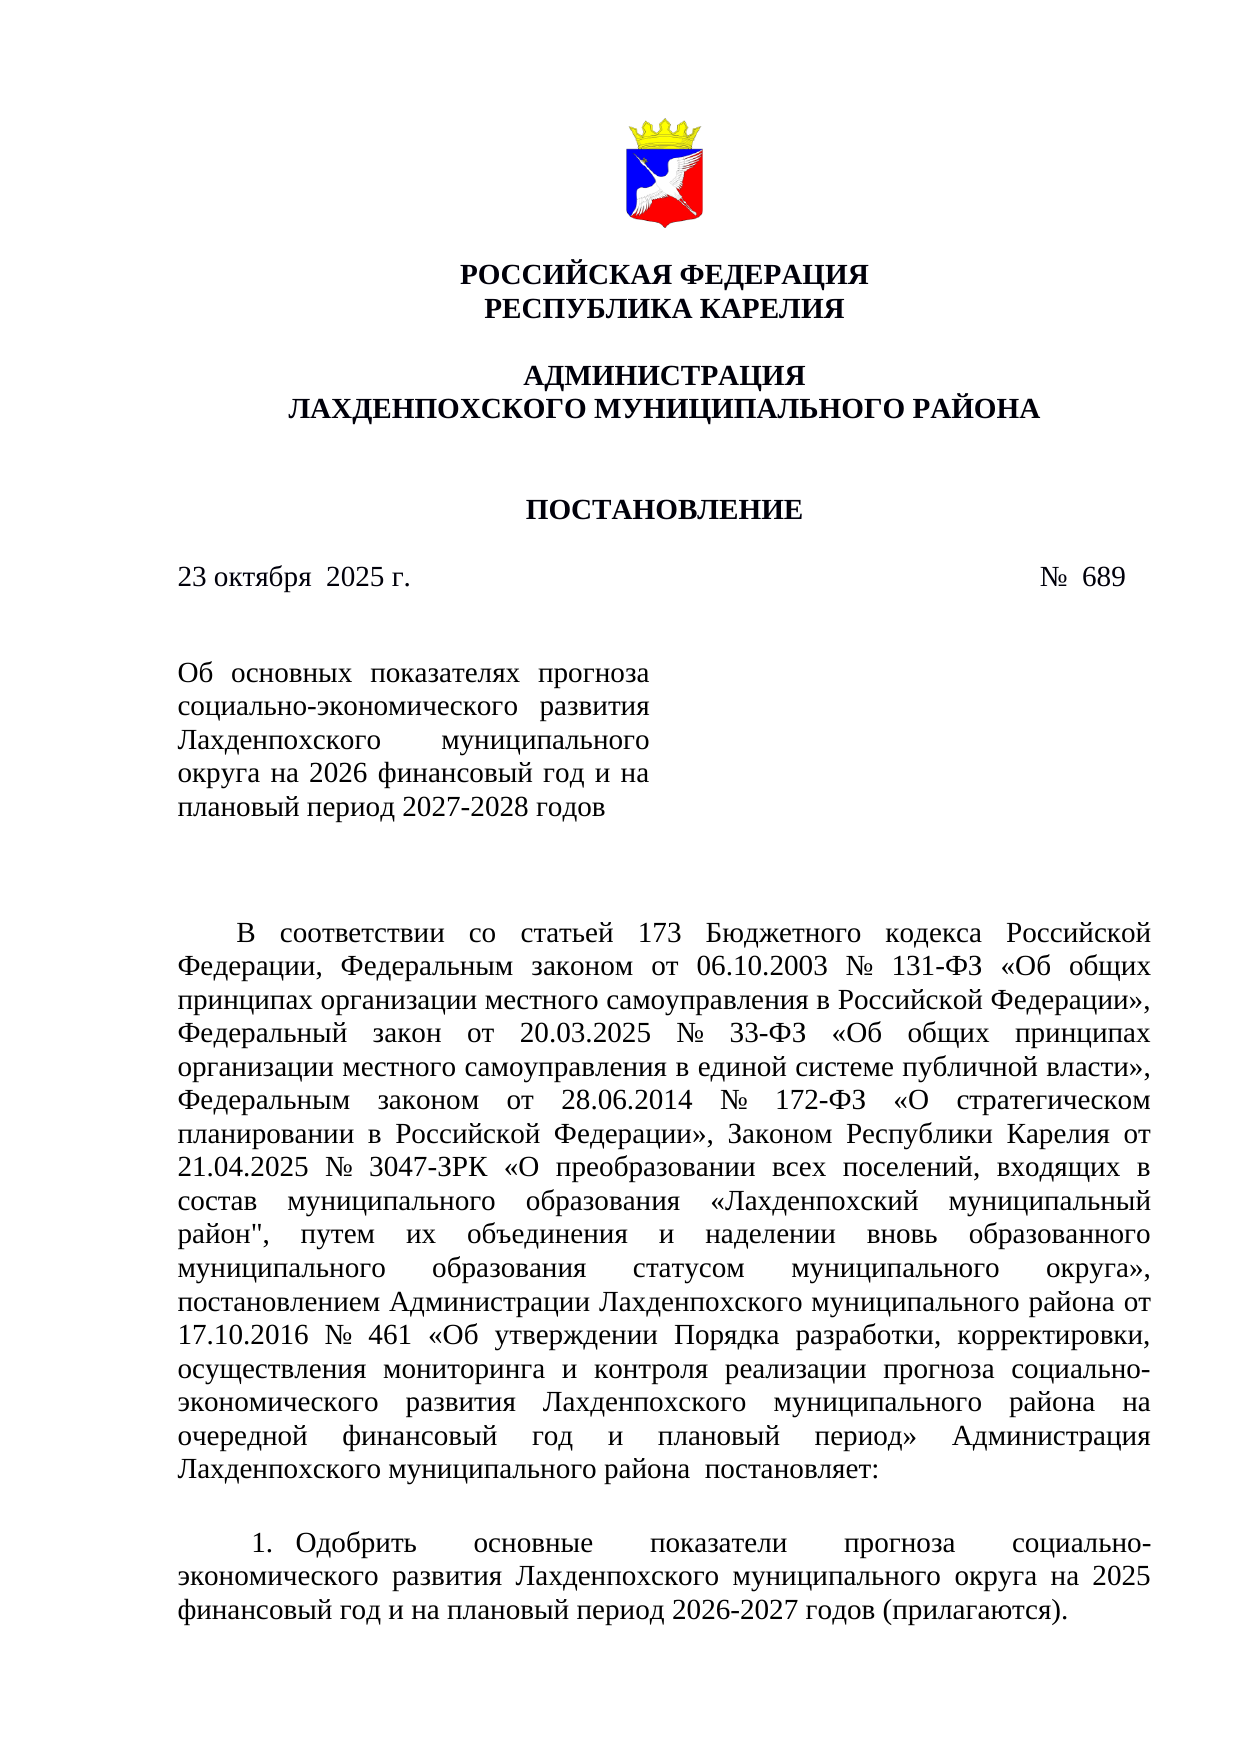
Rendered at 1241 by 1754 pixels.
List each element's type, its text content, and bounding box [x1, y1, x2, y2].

text ЛАХДЕНПОХСКОГО МУНИЦИПАЛЬНОГО РАЙОНА [177, 391, 1152, 425]
text РОССИЙСКАЯ ФЕДЕРАЦИЯ [177, 257, 1152, 291]
text АДМИНИСТРАЦИЯ [177, 358, 1152, 391]
text В соответствии со статьей 173 Бюджетного кодекса Российской Федерации, Федеральным законом от 06.10.2003 № 131-ФЗ «Об общих принципах организации местного самоуправления в Российской Федерации», Федеральный закон от 20.03.2025 № 33-ФЗ «Об общих принципах организации местного самоуправления в единой системе публичной власти», Федеральным законом от 28.06.2014 № 172-ФЗ «О стратегическом планировании в Российской Федерации», Законом Республики Карелия от 21.04.2025 № 3047-ЗРК «О преобразовании всех поселений, входящих в состав муниципального образования «Лахденпохский муниципальный район", путем их объединения и наделении вновь образованного муниципального образования статусом муниципального округа», постановлением Администрации Лахденпохского муниципального района от 17.10.2016 № 461 «Об утверждении Порядка разработки, корректировки, осуществления мониторинга и контроля реализации прогноза социально-экономического развития Лахденпохского муниципального района на очередной финансовый год и плановый период» Администрация Лахденпохского муниципального района постановляет: [177, 915, 1152, 1485]
text РЕСПУБЛИКА КАРЕЛИЯ [177, 291, 1152, 324]
list Одобрить основные показатели прогноза социально-экономического развития Лахденпохского муниципального округа на 2025 финансовый год и на плановый период 2026-2027 годов (прилагаются). [171, 1518, 1158, 1632]
text ПОСТАНОВЛЕНИЕ [177, 492, 1152, 526]
text Об основных показателях прогноза социально-экономического развития Лахденпохского муниципального округа на 2026 финансовый год и на плановый период 2027-2028 годов [177, 655, 650, 823]
text 23 октября 2025 г. № 689 [177, 559, 1152, 593]
